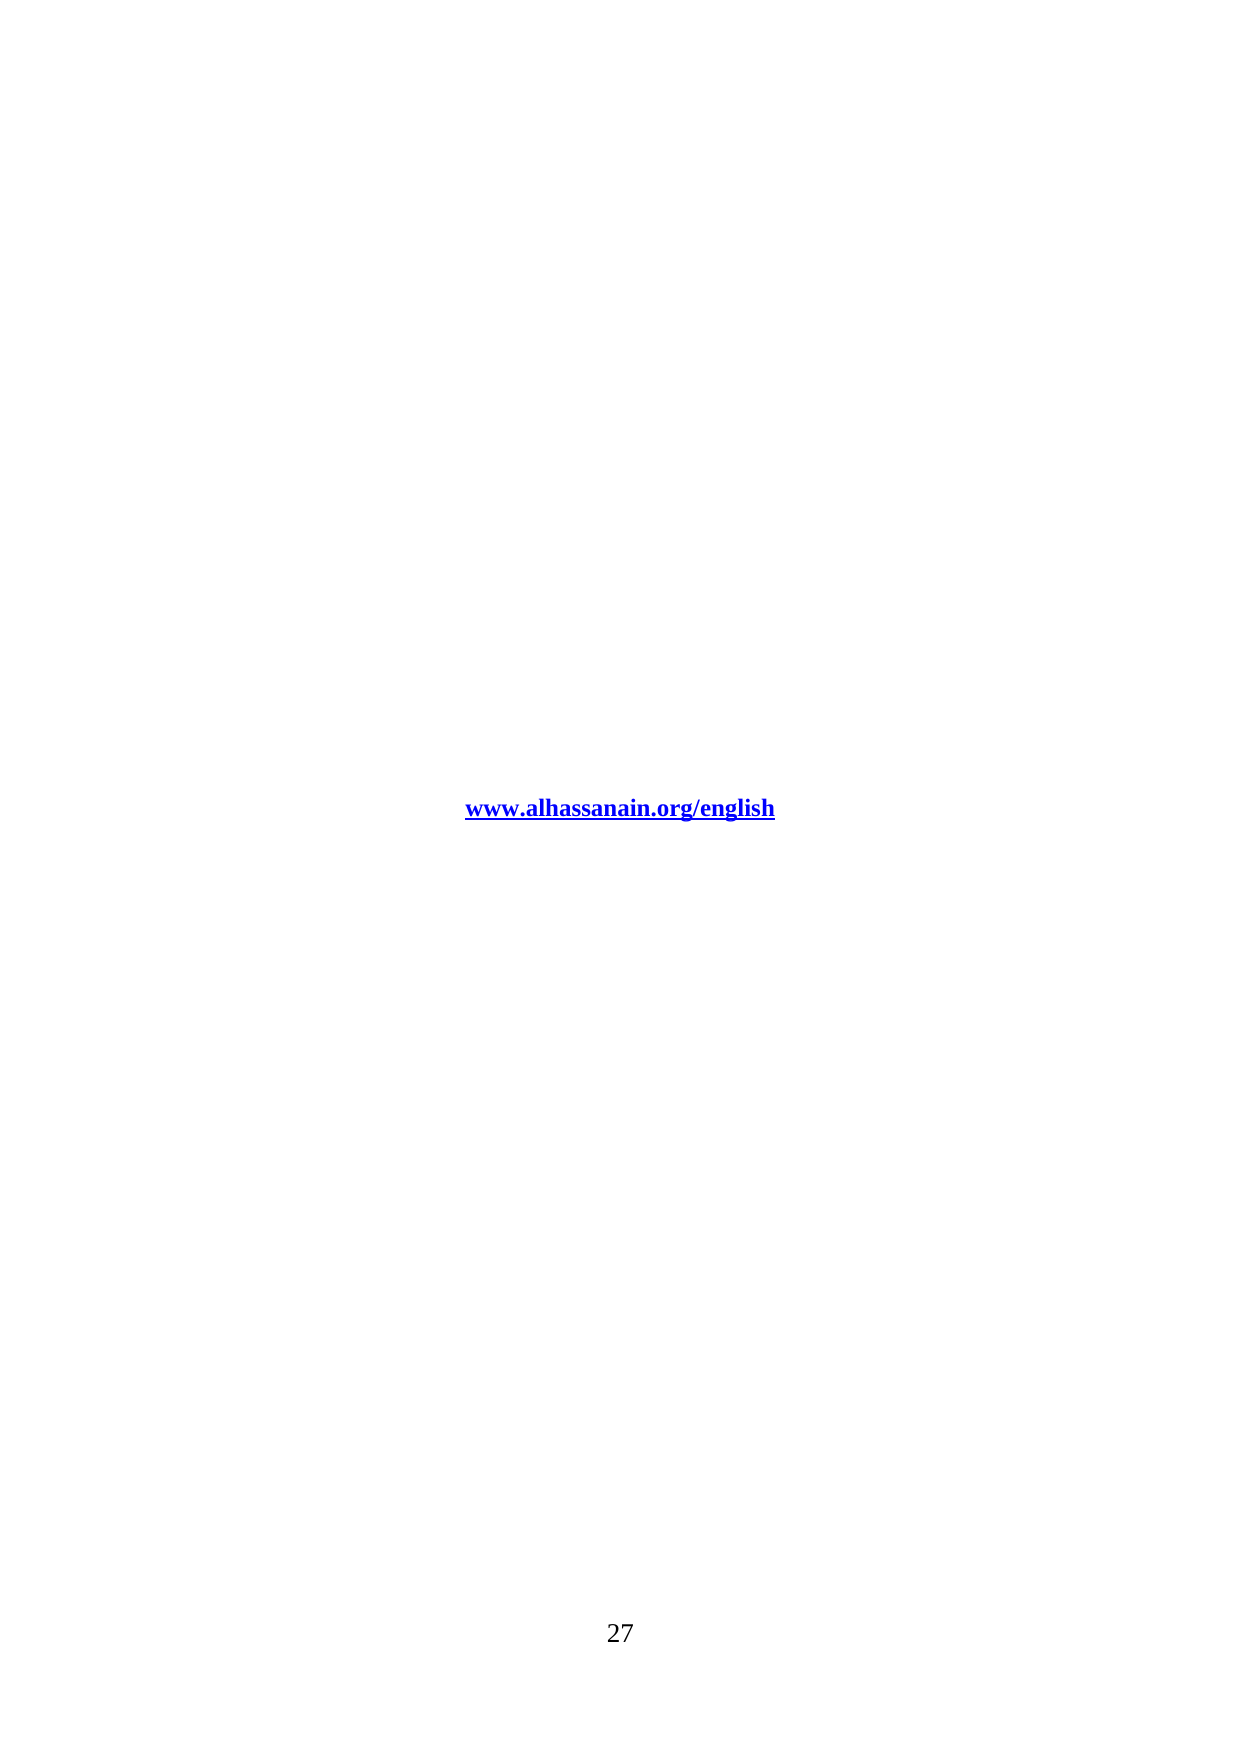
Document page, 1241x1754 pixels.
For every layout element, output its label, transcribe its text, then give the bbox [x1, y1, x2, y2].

text www.alhassanain.org/english [236, 793, 1004, 822]
